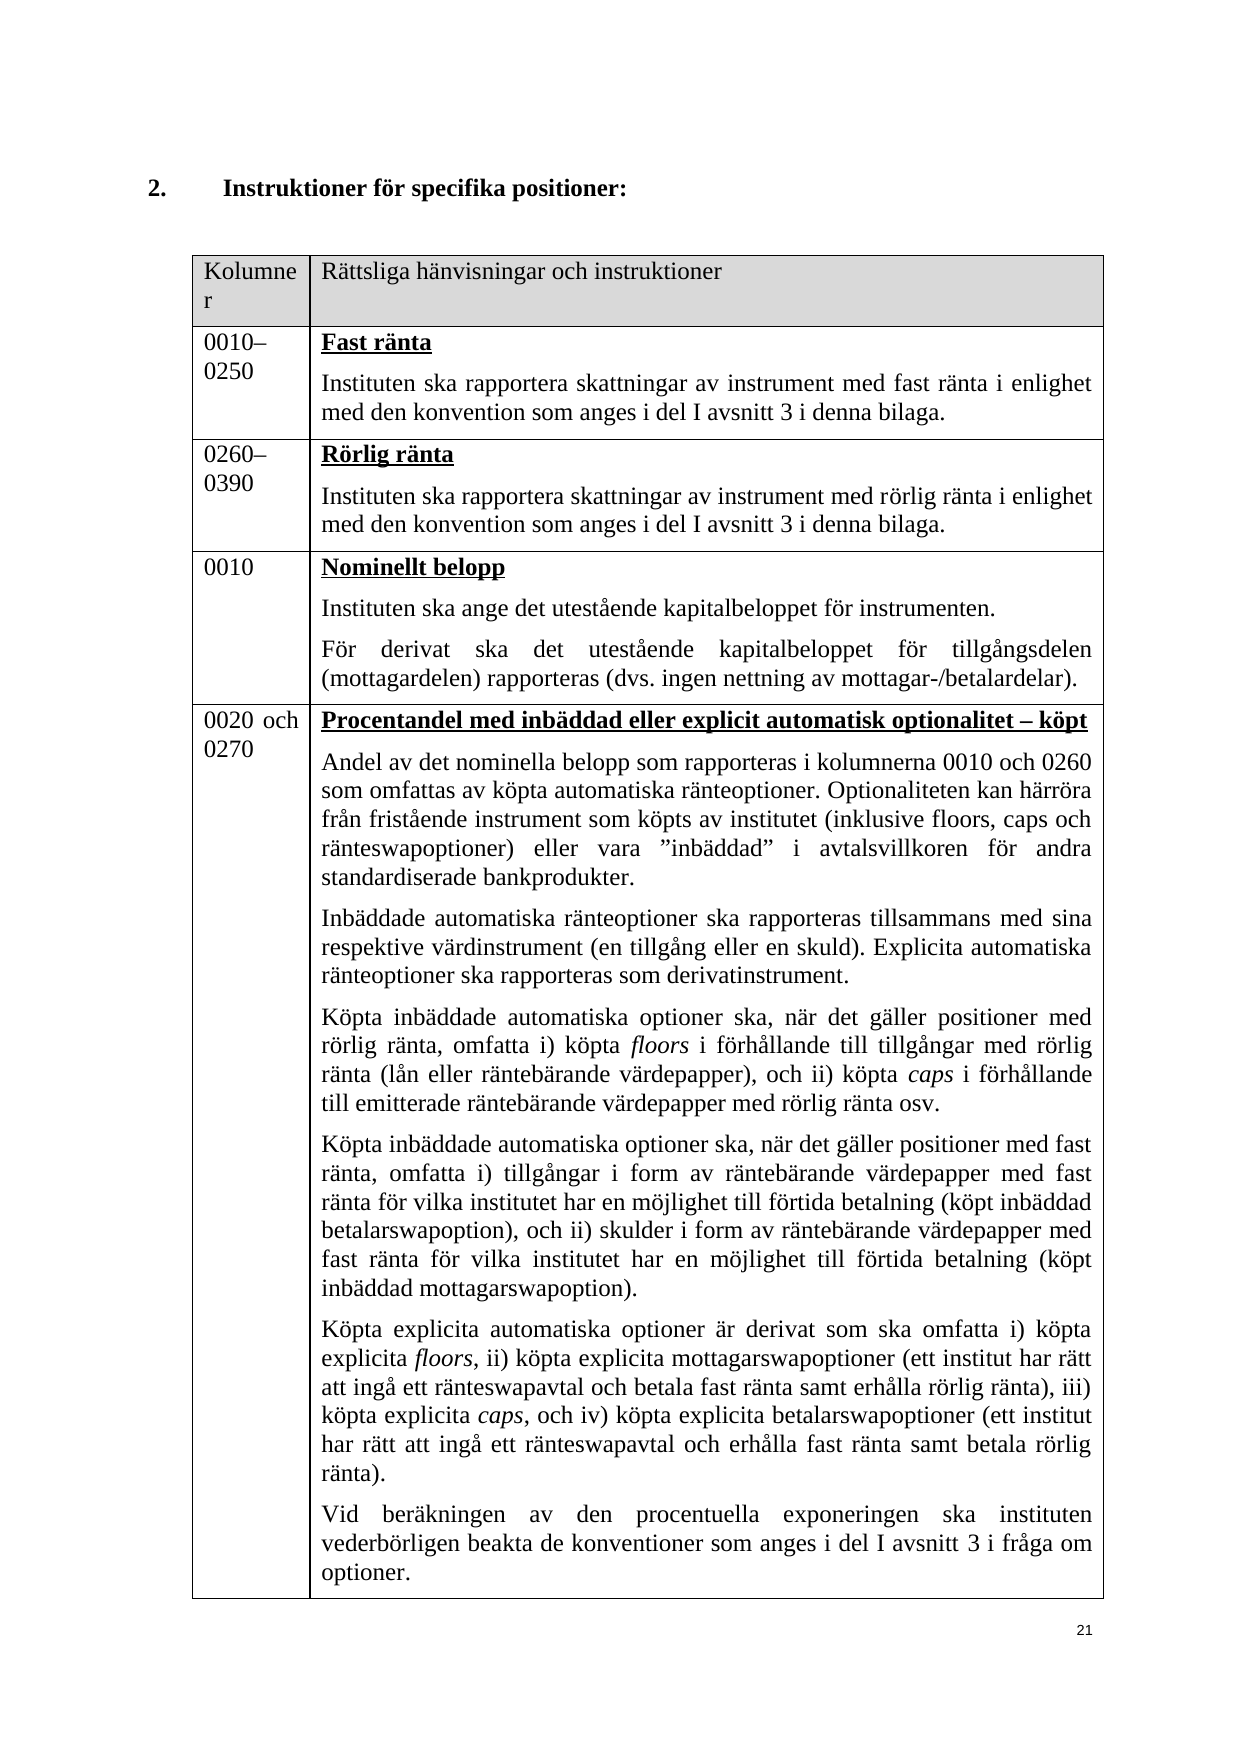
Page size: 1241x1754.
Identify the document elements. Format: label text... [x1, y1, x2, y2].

table_cell 0020 och 0270 [193, 705, 309, 1598]
table_cell Fast ränta Instituten ska rapportera skattningar av instrument med fast ränta i enlighet med den konvention som anges i del I avsnitt 3 i denna bilaga. [311, 327, 1103, 438]
table_cell Nominellt belopp Instituten ska ange det utestående kapitalbeloppet för instrumenten. För derivat ska det utestående kapitalbeloppet för tillgångsdelen (mottagardelen) rapporteras (dvs. ingen nettning av mottagar-/betalardelar). [311, 552, 1103, 704]
table_header Rättsliga hänvisningar och instruktioner [311, 256, 1103, 326]
table_cell 0010 [193, 552, 309, 704]
table_cell 0010–0250 [193, 327, 309, 438]
table_header Kolumner [193, 256, 309, 326]
table_cell Rörlig ränta Instituten ska rapportera skattningar av instrument med rörlig ränta i enlighet med den konvention som anges i del I avsnitt 3 i denna bilaga. [311, 440, 1103, 551]
table_cell Procentandel med inbäddad eller explicit automatisk optionalitet – köpt Andel av det nominella belopp som rapporteras i kolumnerna 0010 och 0260 som omfattas av köpta automatiska ränteoptioner. Optionaliteten kan härröra från fristående instrument som köpts av institutet (inklusive floors, caps och ränteswapoptioner) eller vara ”inbäddad” i avtalsvillkoren för andra standardiserade bankprodukter. Inbäddade automatiska ränteoptioner ska rapporteras tillsammans med sina respektive värdinstrument (en tillgång eller en skuld). Explicita automatiska ränteoptioner ska rapporteras som derivatinstrument. Köpta inbäddade automatiska optioner ska, när det gäller positioner med rörlig ränta, omfatta i) köpta floors i förhållande till tillgångar med rörlig ränta (lån eller räntebärande värdepapper), och ii) köpta caps i förhållande till emitterade räntebärande värdepapper med rörlig ränta osv. Köpta inbäddade automatiska optioner ska, när det gäller positioner med fast ränta, omfatta i) tillgångar i form av räntebärande värdepapper med fast ränta för vilka institutet har en möjlighet till förtida betalning (köpt inbäddad betalarswapoption), och ii) skulder i form av räntebärande värdepapper med fast ränta för vilka institutet har en möjlighet till förtida betalning (köpt inbäddad mottagarswapoption). Köpta explicita automatiska optioner är derivat som ska omfatta i) köpta explicita floors, ii) köpta explicita mottagarswapoptioner (ett institut har rätt att ingå ett ränteswapavtal och betala fast ränta samt erhålla rörlig ränta), iii) köpta explicita caps, och iv) köpta explicita betalarswapoptioner (ett institut har rätt att ingå ett ränteswapavtal och erhålla fast ränta samt betala rörlig ränta). Vid beräkningen av den procentuella exponeringen ska instituten vederbörligen beakta de konventioner som anges i del I avsnitt 3 i fråga om optioner. [311, 705, 1103, 1598]
table_cell 0260–0390 [193, 440, 309, 551]
list 2. Instruktioner för specifika positioner: [148, 173, 1093, 201]
